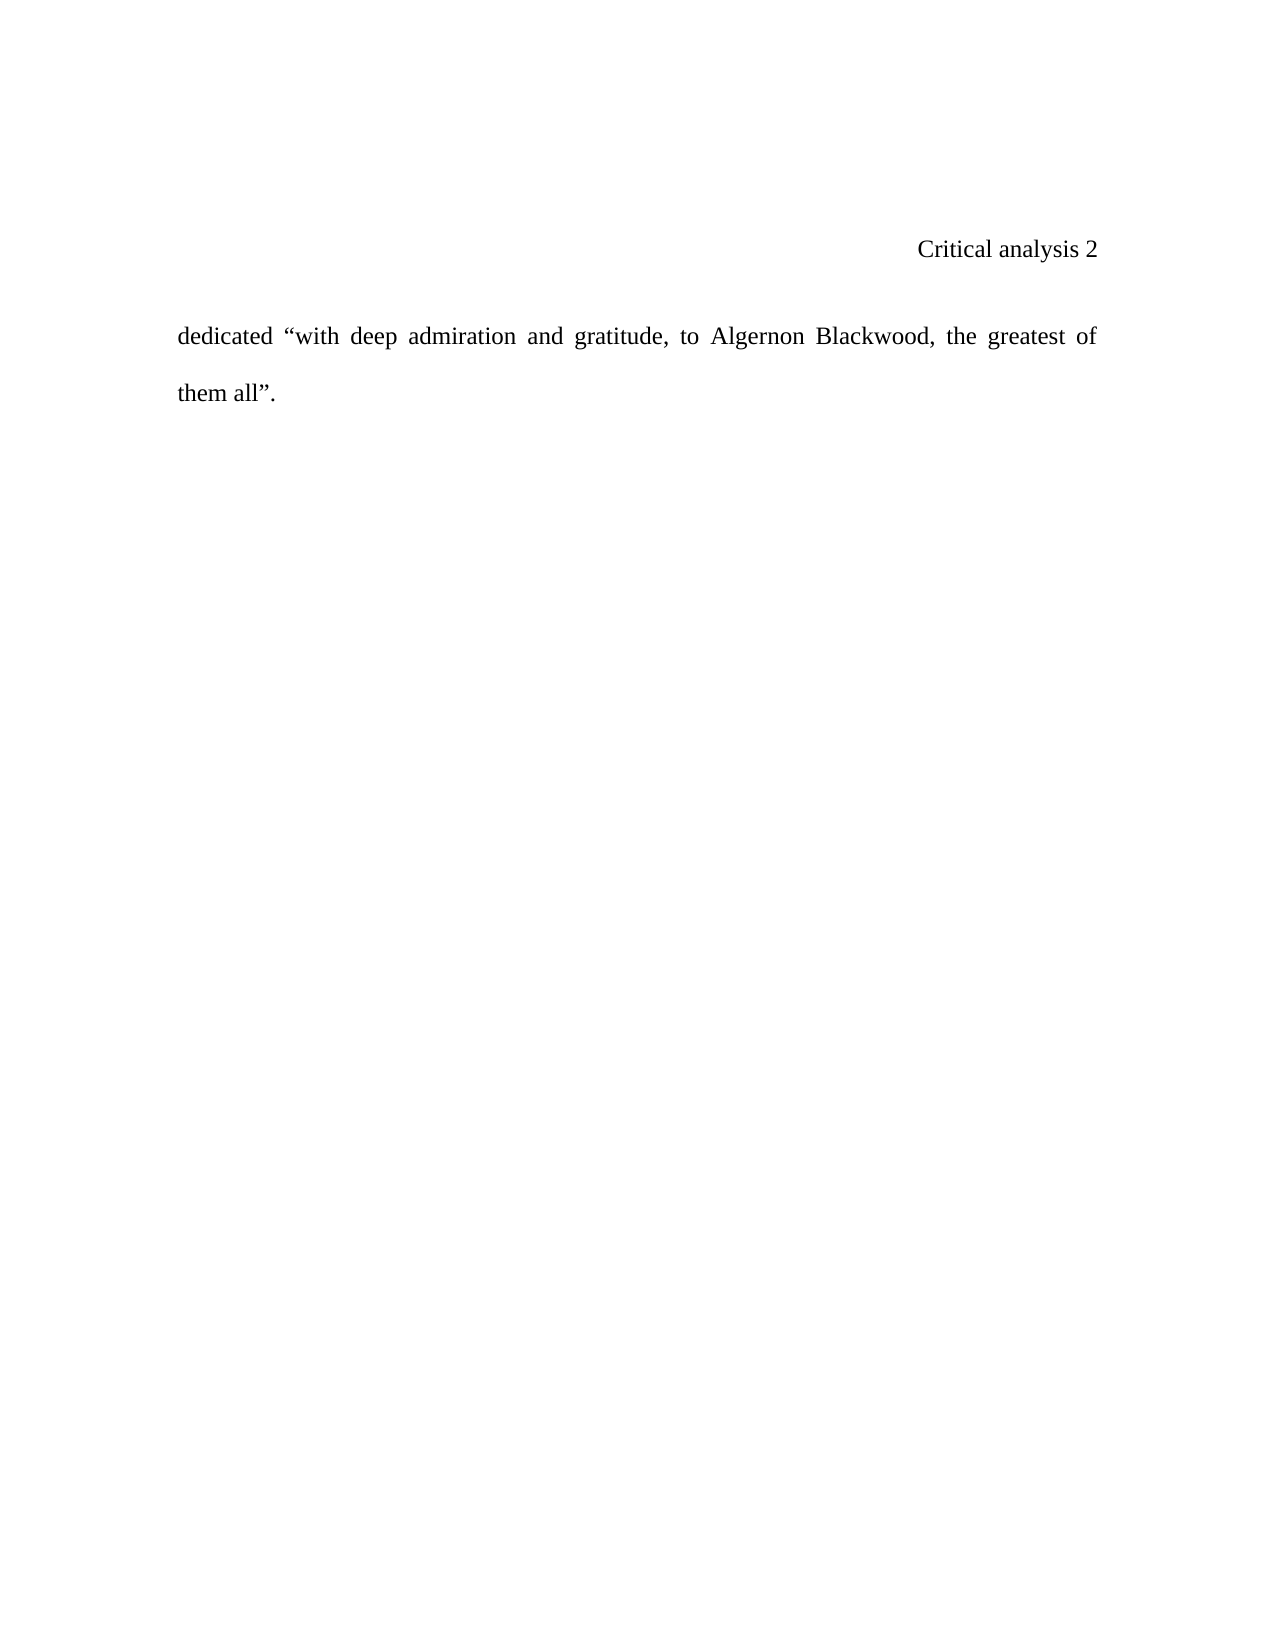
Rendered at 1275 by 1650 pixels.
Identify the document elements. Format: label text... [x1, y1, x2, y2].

text dedicated “with deep admiration and gratitude, to Algernon Blackwood, the greatest of them all”. [177, 321, 1098, 407]
text Critical analysis 2 [177, 234, 1098, 263]
